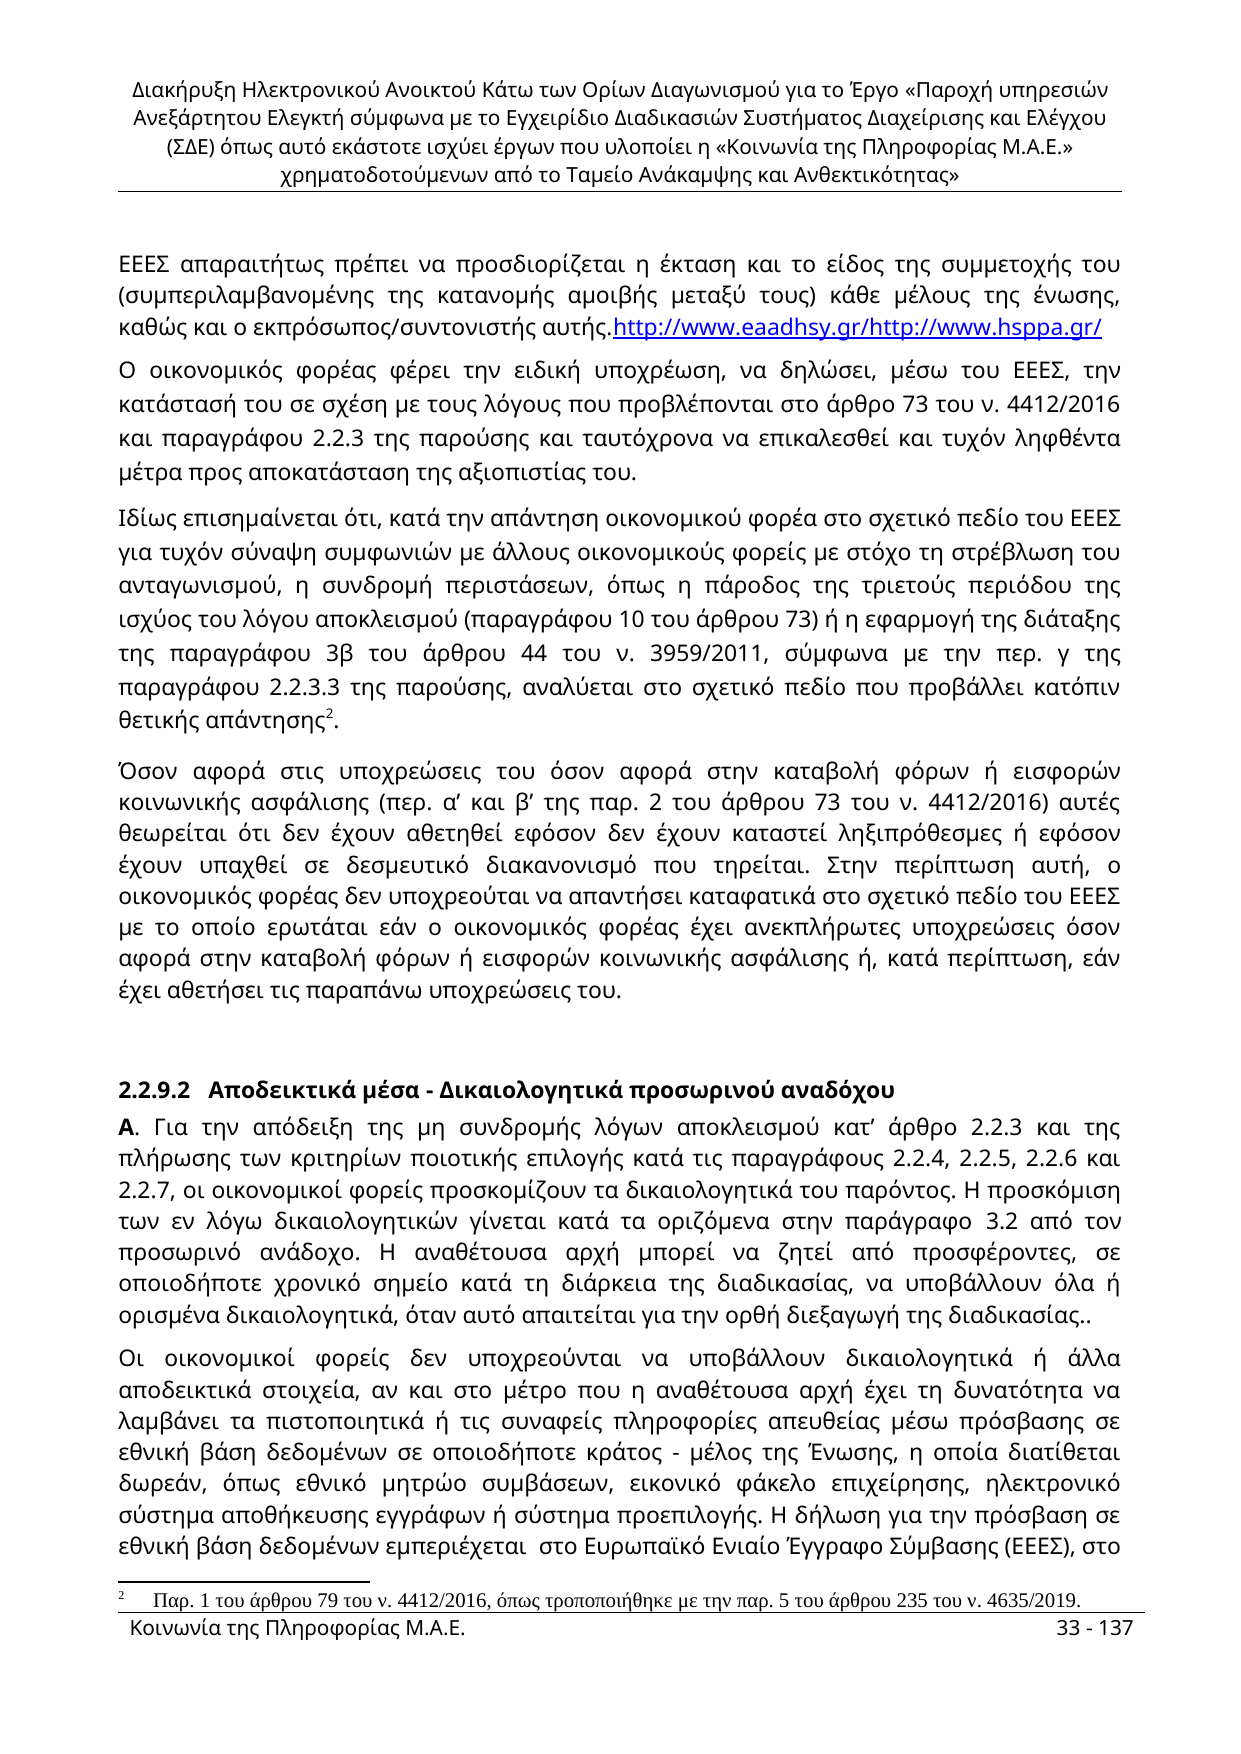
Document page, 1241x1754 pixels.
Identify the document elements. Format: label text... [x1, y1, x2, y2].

text Ιδίως επισημαίνεται ότι, κατά την απάντηση οικονομικού φορέα στο σχετικό πεδίο του ΕΕΕΣ για τυχόν σύναψη συμφωνιών με άλλους οικονομικούς φορείς με στόχο τη στρέβλωση του ανταγωνισμού, η συνδρομή περιστάσεων, όπως η πάροδος της τριετούς περιόδου της ισχύος του λόγου αποκλεισμού (παραγράφου 10 του άρθρου 73) ή η εφαρμογή της διάταξης της παραγράφου 3β του άρθρου 44 του ν. 3959/2011, σύμφωνα με την περ. γ της παραγράφου 2.2.3.3 της παρούσης, αναλύεται στο σχετικό πεδίο που προβάλλει κατόπιν θετικής απάντησης. [118, 502, 1122, 736]
text Α. Για την απόδειξη της μη συνδρομής λόγων αποκλεισμού κατ’ άρθρο 2.2.3 και της πλήρωσης των κριτηρίων ποιοτικής επιλογής κατά τις παραγράφους 2.2.4, 2.2.5, 2.2.6 και 2.2.7, οι οικονομικοί φορείς προσκομίζουν τα δικαιολογητικά του παρόντος. Η προσκόμιση των εν λόγω δικαιολογητικών γίνεται κατά τα οριζόμενα στην παράγραφο 3.2 από τον προσωρινό ανάδοχο. Η αναθέτουσα αρχή μπορεί να ζητεί από προσφέροντες, σε οποιοδήποτε χρονικό σημείο κατά τη διάρκεια της διαδικασίας, να υποβάλλουν όλα ή ορισμένα δικαιολογητικά, όταν αυτό απαιτείται για την ορθή διεξαγωγή της διαδικασίας.. [118, 1111, 1122, 1330]
subtitle Αποδεικτικά μέσα - Δικαιολογητικά προσωρινού αναδόχου [118, 1073, 1122, 1105]
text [118, 248, 1122, 342]
text Ο οικονομικός φορέας φέρει την ειδική υποχρέωση, να δηλώσει, μέσω του ΕΕΕΣ, την κατάστασή του σε σχέση με τους λόγους που προβλέπονται στο άρθρο 73 του ν. 4412/2016 και παραγράφου 2.2.3 της παρούσης και ταυτόχρονα να επικαλεσθεί και τυχόν ληφθέντα μέτρα προς αποκατάσταση της αξιοπιστίας του. [118, 354, 1122, 487]
text Όσον αφορά στις υποχρεώσεις του όσον αφορά στην καταβολή φόρων ή εισφορών κοινωνικής ασφάλισης (περ. α’ και β’ της παρ. 2 του άρθρου 73 του ν. 4412/2016) αυτές θεωρείται ότι δεν έχουν αθετηθεί εφόσον δεν έχουν καταστεί ληξιπρόθεσμες ή εφόσον έχουν υπαχθεί σε δεσμευτικό διακανονισμό που τηρείται. Στην περίπτωση αυτή, ο οικονομικός φορέας δεν υποχρεούται να απαντήσει καταφατικά στο σχετικό πεδίο του ΕΕΕΣ με το οποίο ερωτάται εάν ο οικονομικός φορέας έχει ανεκπλήρωτες υποχρεώσεις όσον αφορά στην καταβολή φόρων ή εισφορών κοινωνικής ασφάλισης ή, κατά περίπτωση, εάν έχει αθετήσει τις παραπάνω υποχρεώσεις του. [118, 755, 1122, 1005]
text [118, 1342, 1122, 1561]
